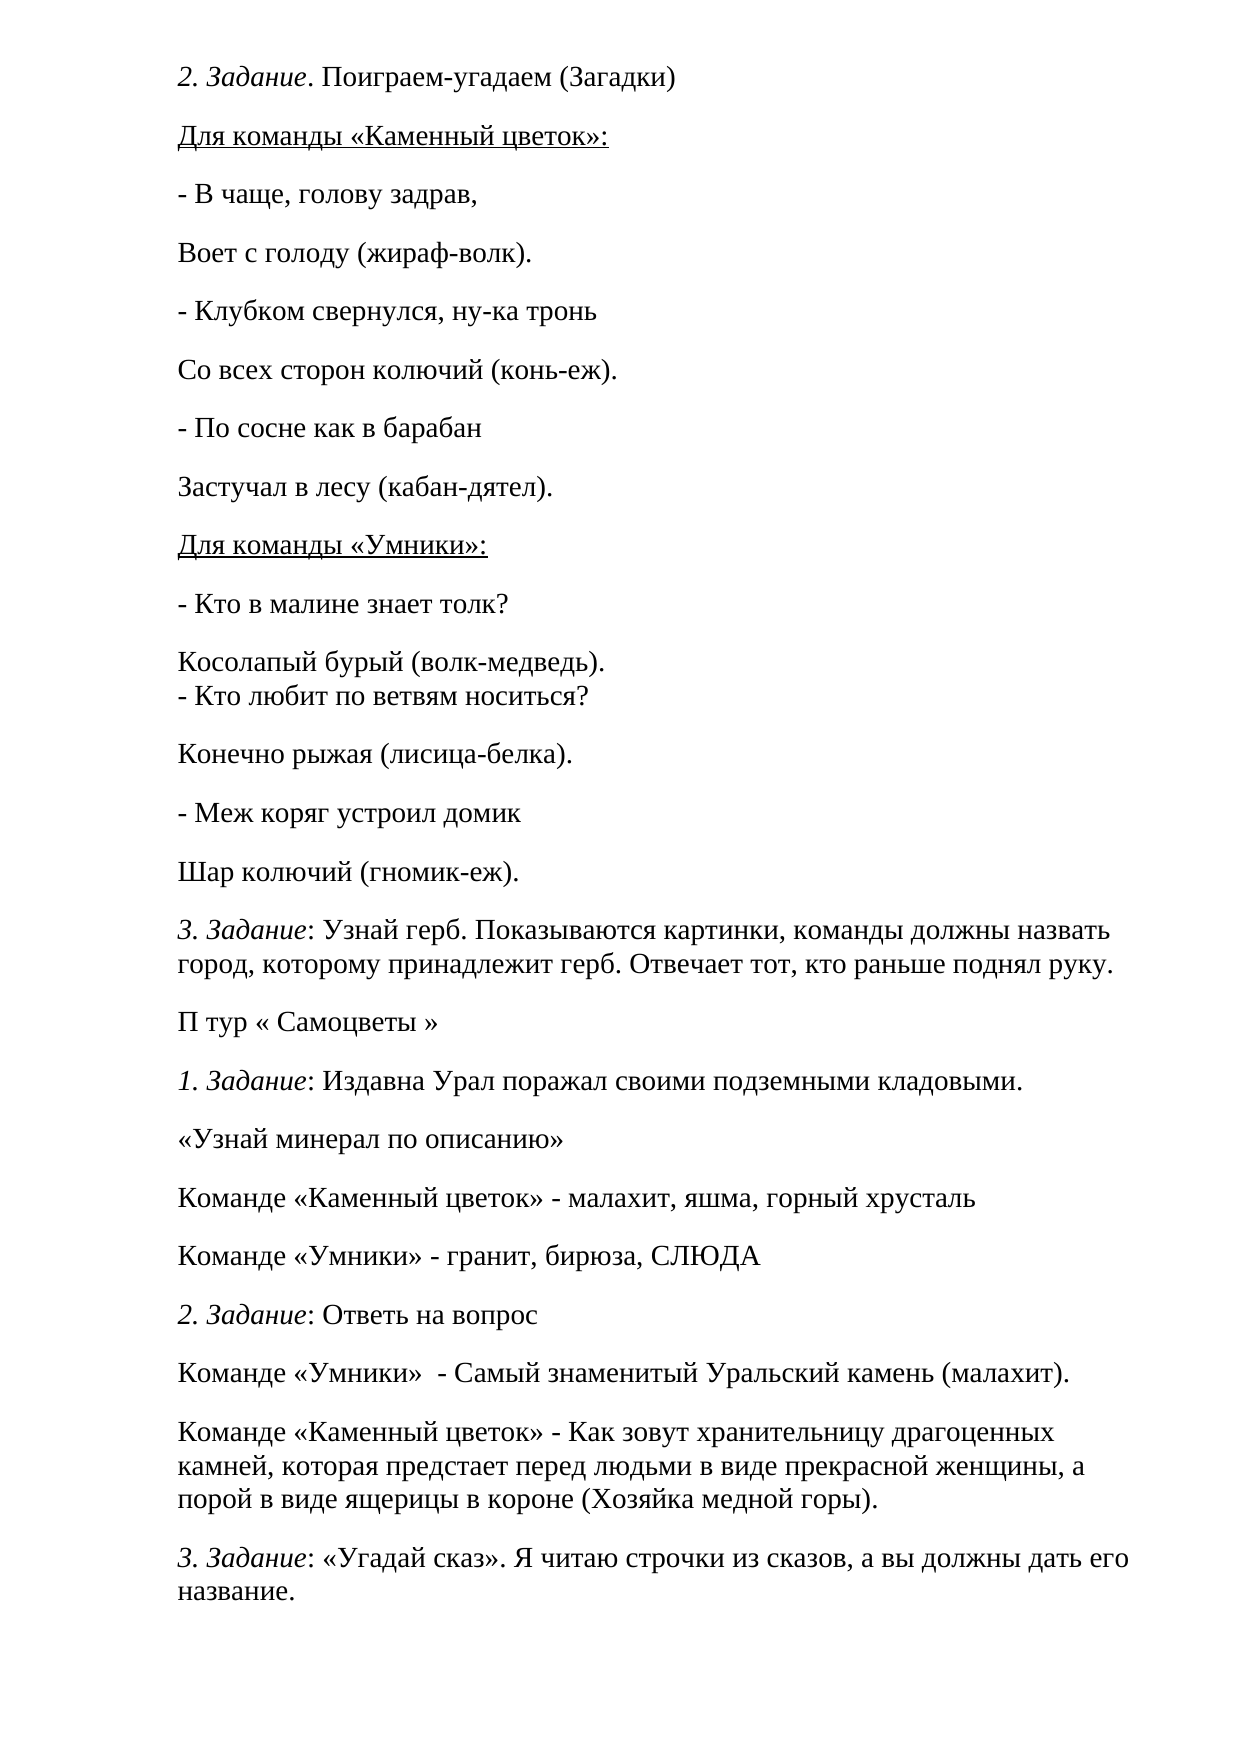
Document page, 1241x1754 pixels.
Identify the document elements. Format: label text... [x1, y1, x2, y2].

text Для команды «Каменный цветок»: [177, 118, 1152, 151]
text 1. Задание: Издавна Урал поражал своими подземными кладовыми. [177, 1063, 1152, 1096]
text «Узнай минерал по описанию» [177, 1121, 1152, 1155]
text 2. Задание: Ответь на вопрос [177, 1297, 1152, 1331]
text - Клубком свернулся, ну-ка тронь [177, 293, 1152, 327]
text - Меж коряг устроил домик [177, 795, 1152, 829]
text Для команды «Умники»: [177, 527, 1152, 561]
text - Кто любит по ветвям носиться? [177, 678, 1152, 712]
text Шар колючий (гномик-еж). [177, 854, 1152, 887]
text Воет с голоду (жираф-волк). [177, 235, 1152, 268]
text Команде «Каменный цветок» - малахит, яшма, горный хрусталь [177, 1180, 1152, 1213]
text Команде «Умники» - Самый знаменитый Уральский камень (малахит). [177, 1356, 1152, 1389]
text Застучал в лесу (кабан-дятел). [177, 469, 1152, 502]
text П тур « Самоцветы » [177, 1004, 1152, 1038]
text 3. Задание: Узнай герб. Показываются картинки, команды должны назвать город, которому принадлежит герб. Отвечает тот, кто раньше поднял руку. [177, 912, 1152, 979]
text - По сосне как в барабан [177, 410, 1152, 444]
text 3. Задание: «Угадай сказ». Я читаю строчки из сказов, а вы должны дать его название. [177, 1540, 1152, 1607]
text 2. Задание. Поиграем-угадаем (Загадки) [177, 59, 1152, 93]
text Команде «Каменный цветок» - Как зовут хранительницу драгоценных камней, которая предстает перед людьми в виде прекрасной женщины, а порой в виде ящерицы в короне (Хозяйка медной горы). [177, 1414, 1152, 1515]
text - Кто в малине знает толк? [177, 586, 1152, 619]
text Команде «Умники» - гранит, бирюза, СЛЮДА [177, 1238, 1152, 1272]
text Косолапый бурый (волк-медведь). [177, 644, 1152, 678]
text Конечно рыжая (лисица-белка). [177, 737, 1152, 770]
text - В чаще, голову задрав, [177, 176, 1152, 210]
text Со всех сторон колючий (конь-еж). [177, 352, 1152, 385]
